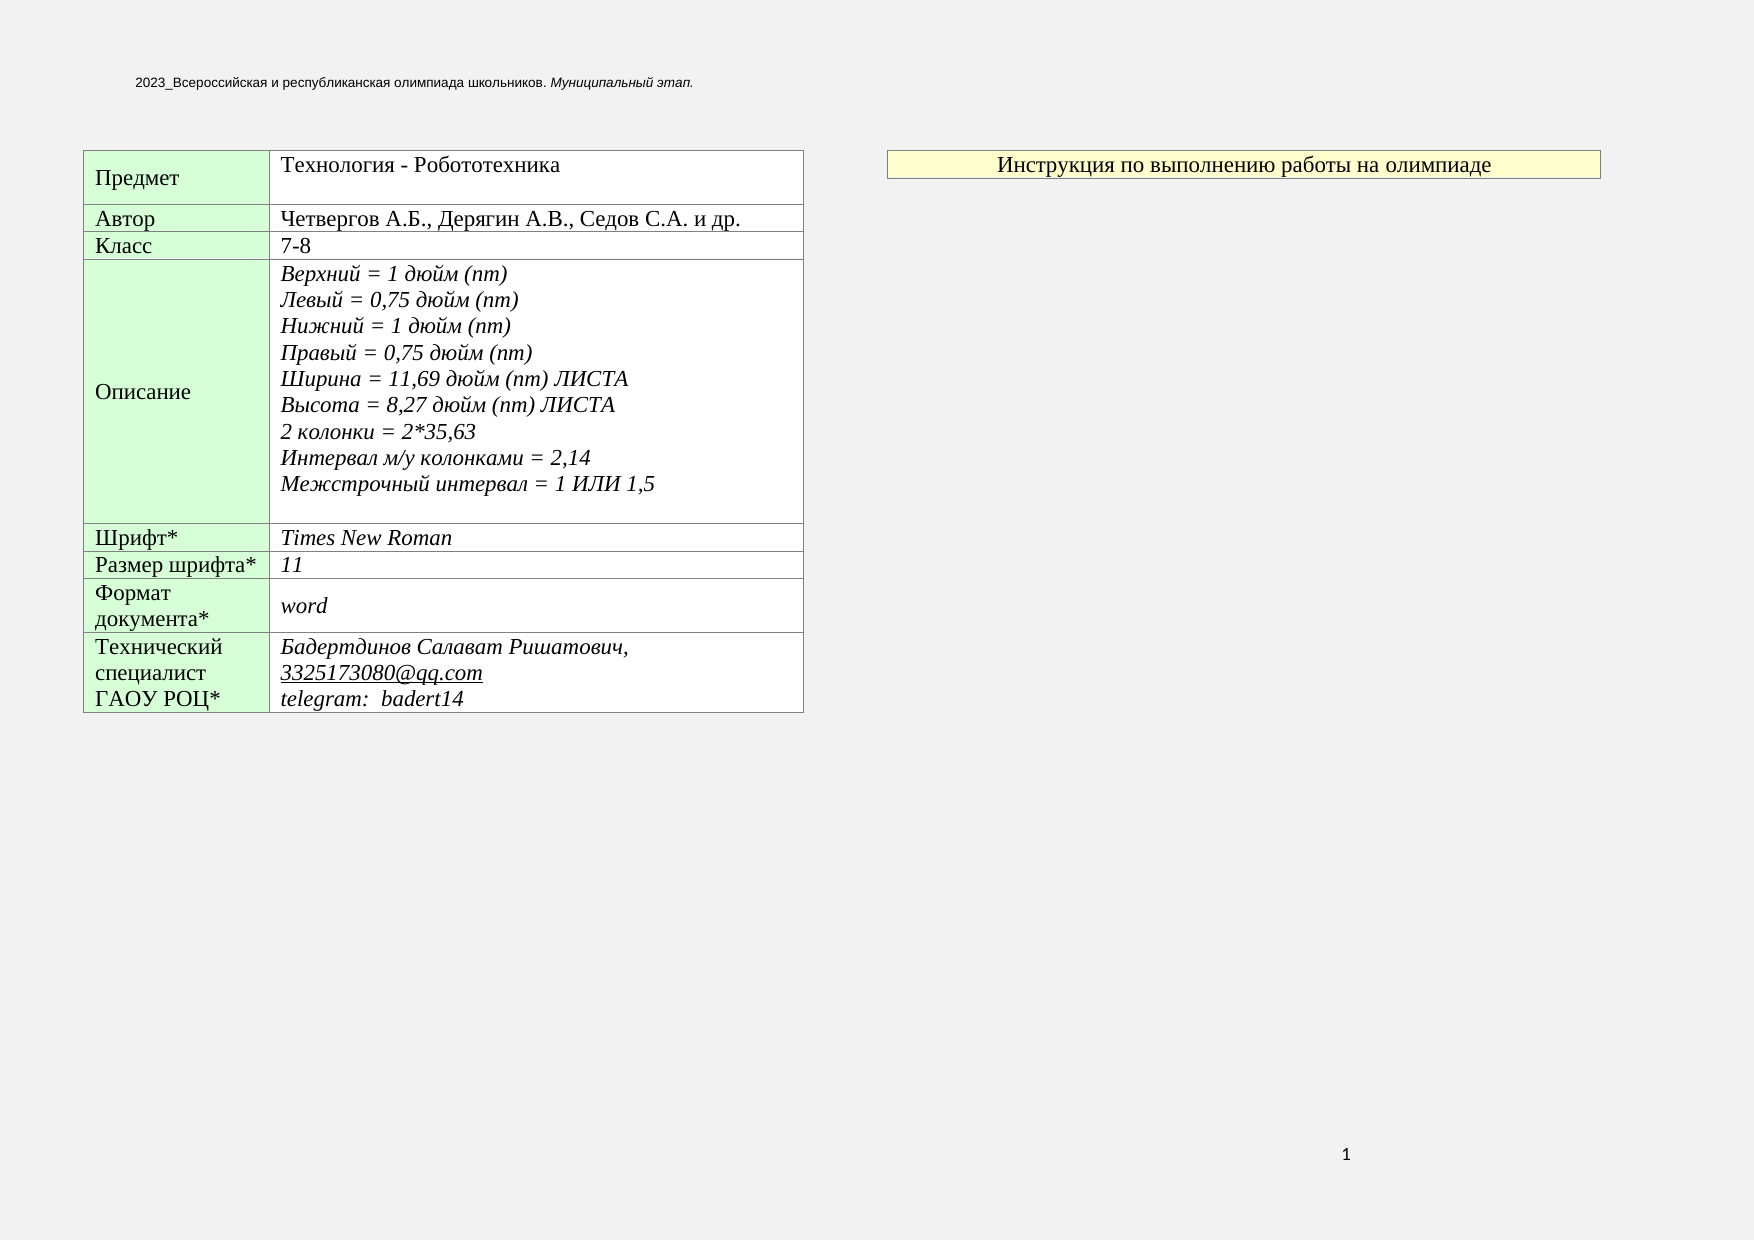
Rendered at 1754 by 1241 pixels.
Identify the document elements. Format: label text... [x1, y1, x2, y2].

table_header Инструкция по выполнению работы на олимпиаде [888, 151, 1600, 177]
table_cell Четвергов А.Б., Дерягин А.В., Седов С.А. и др. [270, 205, 803, 231]
table_cell Размер шрифта* [84, 552, 269, 578]
table_header Технология - Робототехника [270, 151, 803, 204]
table_cell Технический специалист ГАОУ РОЦ* [84, 633, 269, 712]
table_cell 7-8 [270, 232, 803, 258]
table_cell word [270, 579, 803, 632]
table_cell Шрифт* [84, 524, 269, 551]
table_cell Автор [84, 205, 269, 231]
table_cell Формат документа* [84, 579, 269, 632]
table_cell Times New Roman [270, 524, 803, 551]
table_cell Класс [84, 232, 269, 258]
table_cell Бадертдинов Салават Ришатович, 3325173080@qq.com telegram: badert14 [270, 633, 803, 712]
table_cell 11 [270, 552, 803, 578]
table_cell Верхний = 1 дюйм (пт) Левый = 0,75 дюйм (пт) Нижний = 1 дюйм (пт) Правый = 0,75 дюйм (пт) Ширина = 11,69 дюйм (пт) ЛИСТА Высота = 8,27 дюйм (пт) ЛИСТА 2 колонки = 2*35,63 Интервал м/у колонками = 2,14 Межстрочный интервал = 1 ИЛИ 1,5 [270, 260, 803, 523]
table_header Предмет [84, 151, 269, 204]
table_cell Описание [84, 260, 269, 523]
